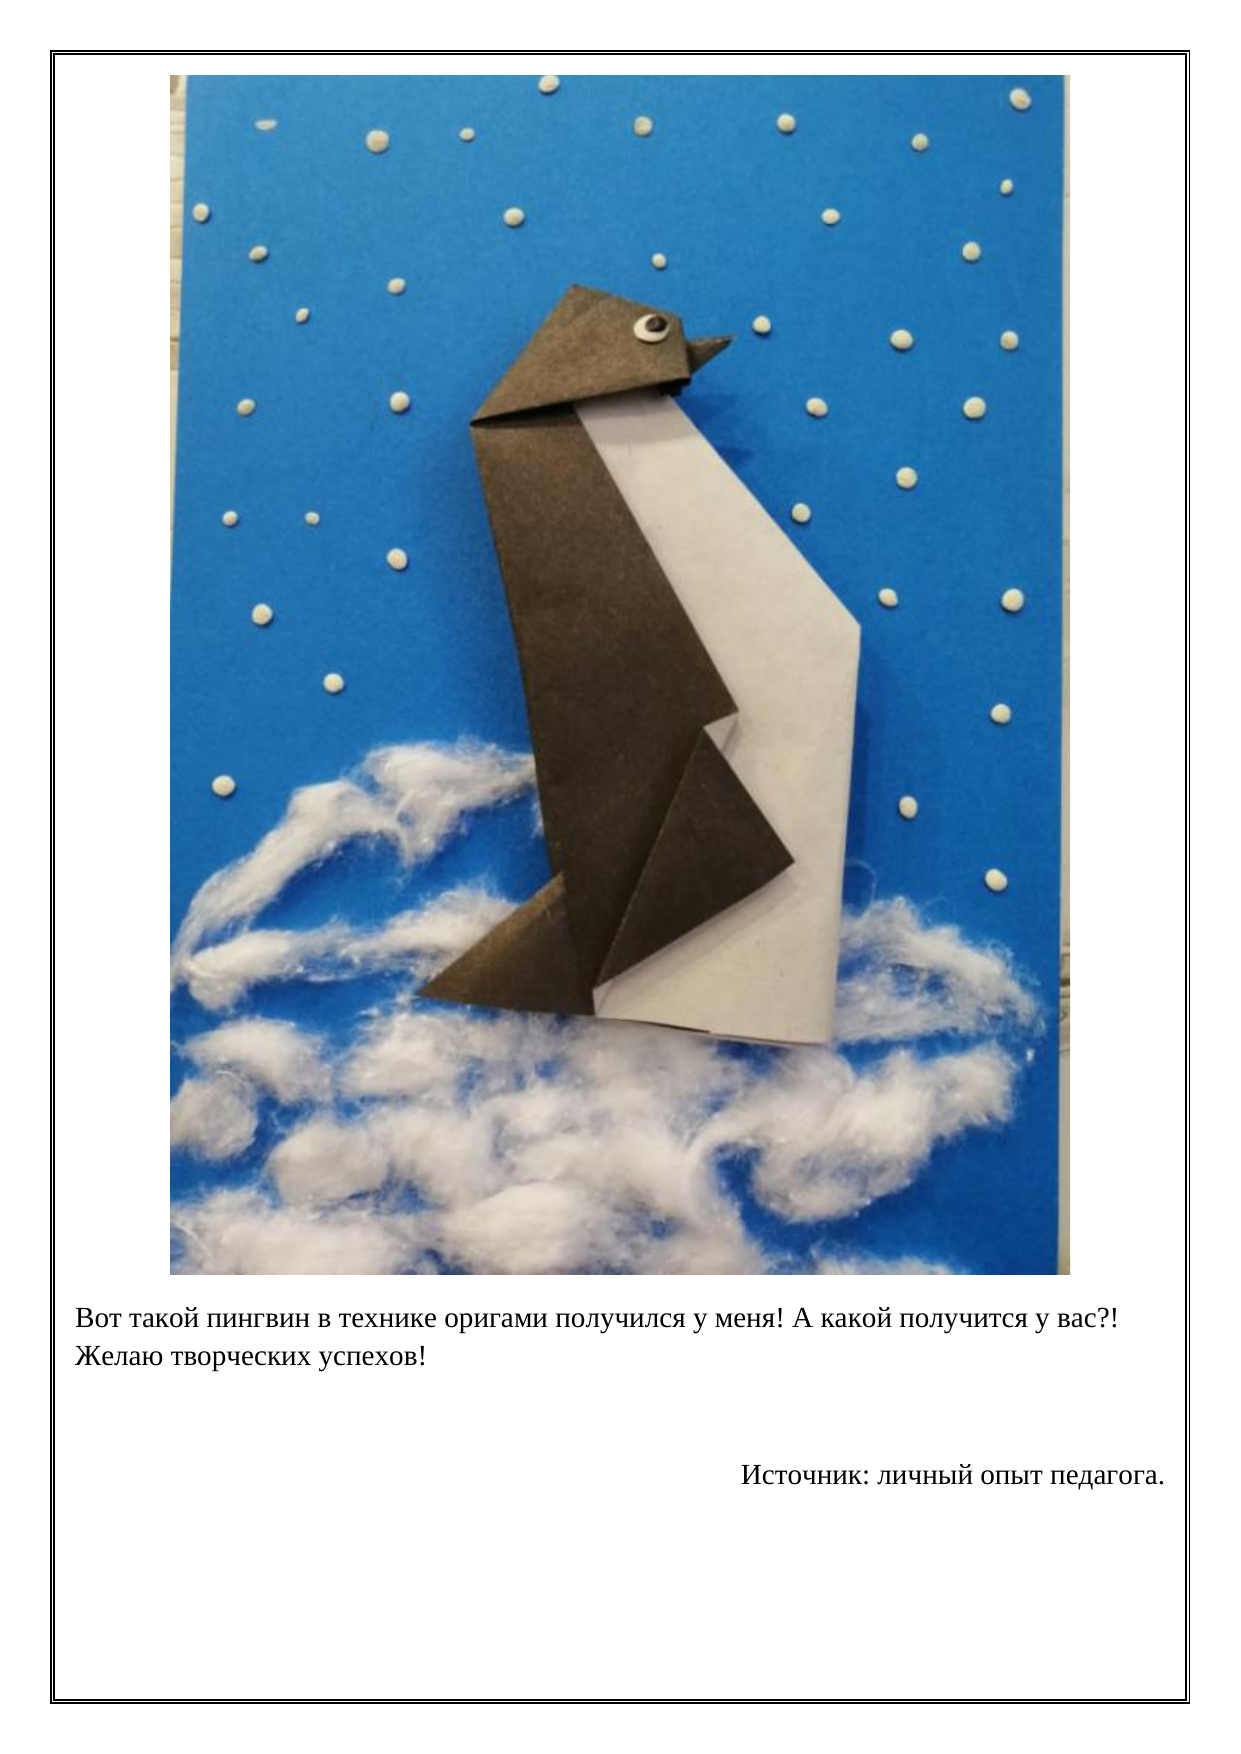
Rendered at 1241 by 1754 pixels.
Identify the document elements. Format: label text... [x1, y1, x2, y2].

picture [170, 75, 1071, 1275]
text Вот такой пингвин в технике оригами получился у меня! А какой получится у вас?! Желаю творческих успехов! [75, 1300, 1165, 1372]
text Источник: личный опыт педагога. [75, 1457, 1165, 1491]
